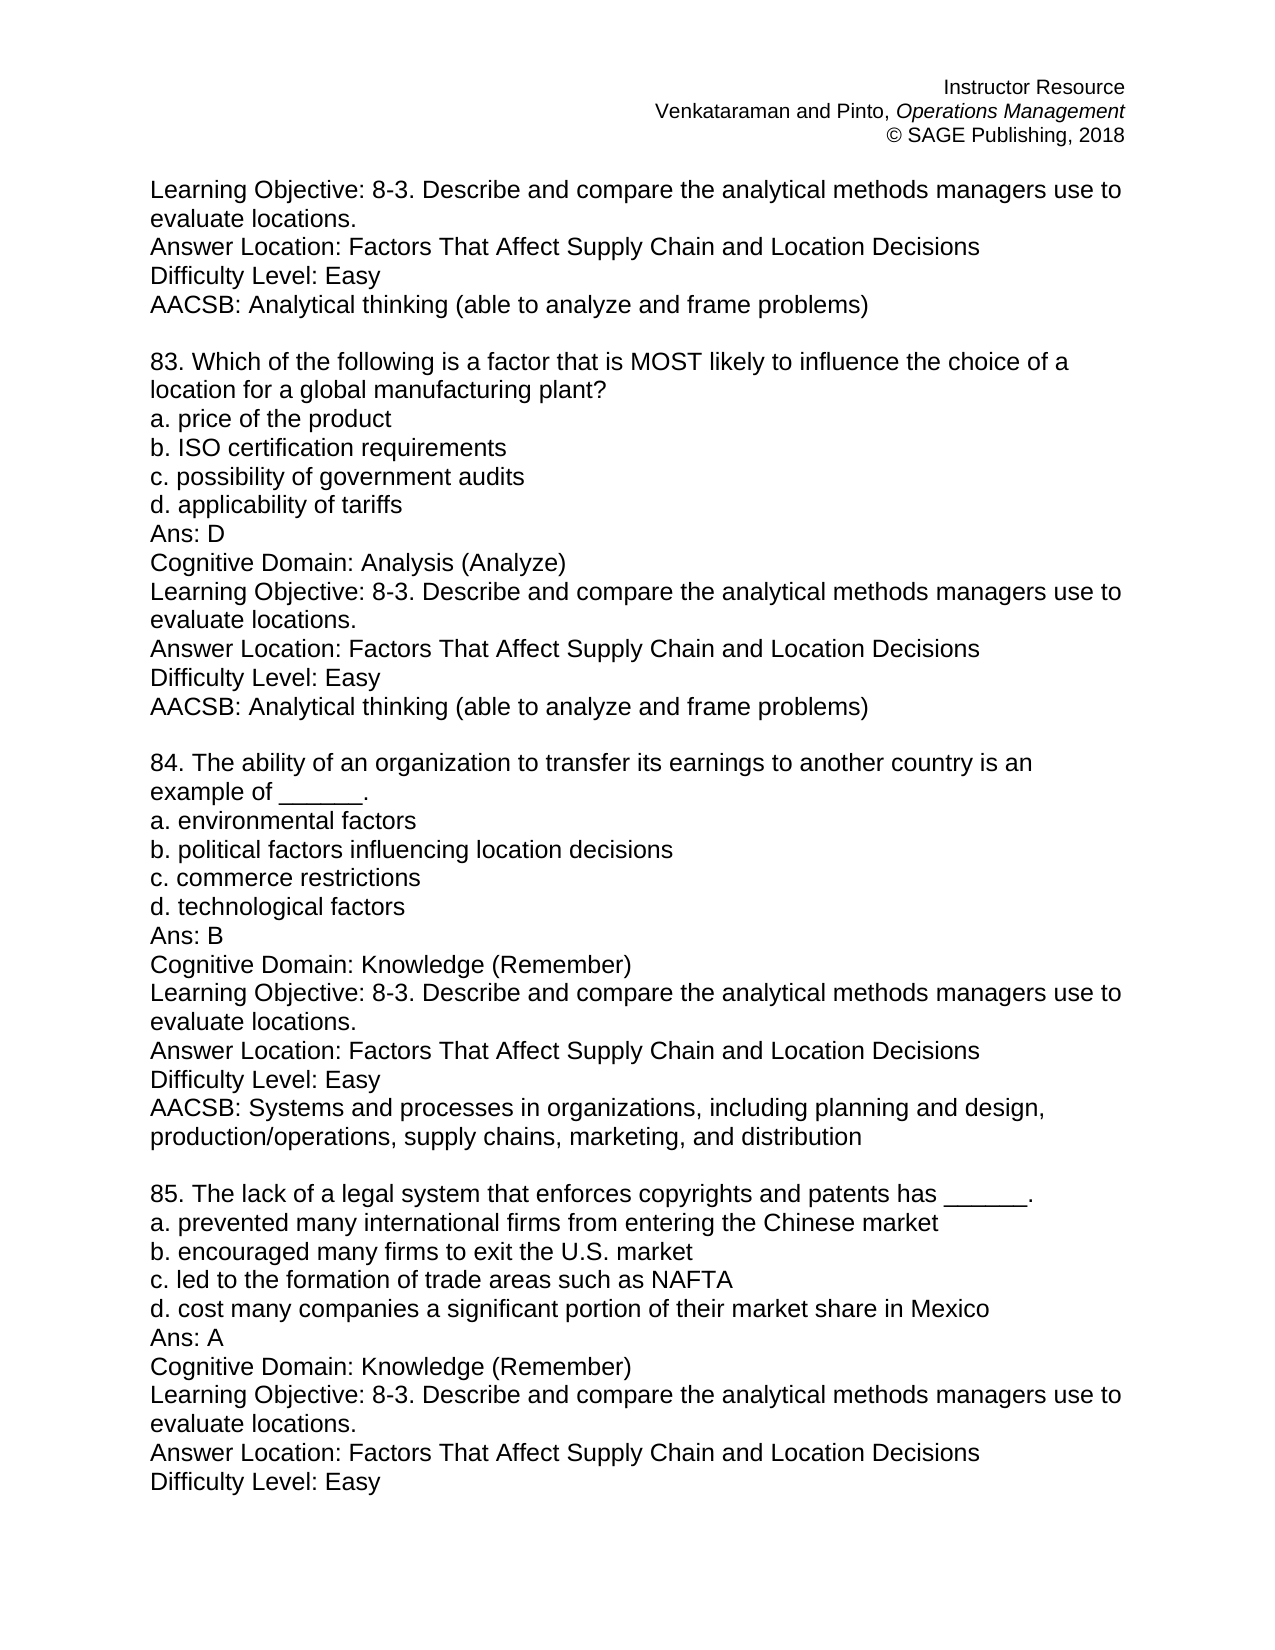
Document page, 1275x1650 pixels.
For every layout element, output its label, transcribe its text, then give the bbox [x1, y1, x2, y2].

text c. commerce restrictions [150, 863, 1125, 892]
text AACSB: Systems and processes in organizations, including planning and design, production/operations, supply chains, marketing, and distribution [150, 1093, 1125, 1151]
text d. cost many companies a significant portion of their market share in Mexico [150, 1294, 1125, 1323]
text AACSB: Analytical thinking (able to analyze and frame problems) [150, 692, 1125, 720]
text Ans: A [150, 1323, 1125, 1351]
text Cognitive Domain: Analysis (Analyze) [150, 548, 1125, 577]
text Learning Objective: 8-3. Describe and compare the analytical methods managers use to evaluate locations. [150, 175, 1125, 232]
text Ans: B [150, 921, 1125, 950]
text b. encouraged many firms to exit the U.S. market [150, 1236, 1125, 1265]
text d. technological factors [150, 892, 1125, 921]
text Difficulty Level: Easy [150, 261, 1125, 290]
text Answer Location: Factors That Affect Supply Chain and Location Decisions [150, 1036, 1125, 1065]
text Answer Location: Factors That Affect Supply Chain and Location Decisions [150, 232, 1125, 261]
text a. environmental factors [150, 806, 1125, 835]
text b. ISO certification requirements [150, 433, 1125, 462]
text Learning Objective: 8-3. Describe and compare the analytical methods managers use to evaluate locations. [150, 1380, 1125, 1438]
text d. applicability of tariffs [150, 490, 1125, 519]
text a. price of the product [150, 404, 1125, 433]
text 83. Which of the following is a factor that is MOST likely to influence the choice of a location for a global manufacturing plant? [150, 347, 1125, 404]
text 84. The ability of an organization to transfer its earnings to another country is an example of ______. [150, 748, 1125, 806]
text Cognitive Domain: Knowledge (Remember) [150, 950, 1125, 978]
text 85. The lack of a legal system that enforces copyrights and patents has ______. [150, 1179, 1125, 1208]
text a. prevented many international firms from entering the Chinese market [150, 1208, 1125, 1236]
text c. possibility of government audits [150, 462, 1125, 490]
text Ans: D [150, 519, 1125, 548]
text Cognitive Domain: Knowledge (Remember) [150, 1351, 1125, 1380]
text AACSB: Analytical thinking (able to analyze and frame problems) [150, 290, 1125, 319]
text Difficulty Level: Easy [150, 1466, 1125, 1495]
text c. led to the formation of trade areas such as NAFTA [150, 1265, 1125, 1294]
text b. political factors influencing location decisions [150, 835, 1125, 863]
text Learning Objective: 8-3. Describe and compare the analytical methods managers use to evaluate locations. [150, 577, 1125, 634]
text Learning Objective: 8-3. Describe and compare the analytical methods managers use to evaluate locations. [150, 978, 1125, 1036]
text Difficulty Level: Easy [150, 1065, 1125, 1093]
text Difficulty Level: Easy [150, 663, 1125, 692]
text Answer Location: Factors That Affect Supply Chain and Location Decisions [150, 1438, 1125, 1466]
text Answer Location: Factors That Affect Supply Chain and Location Decisions [150, 634, 1125, 663]
